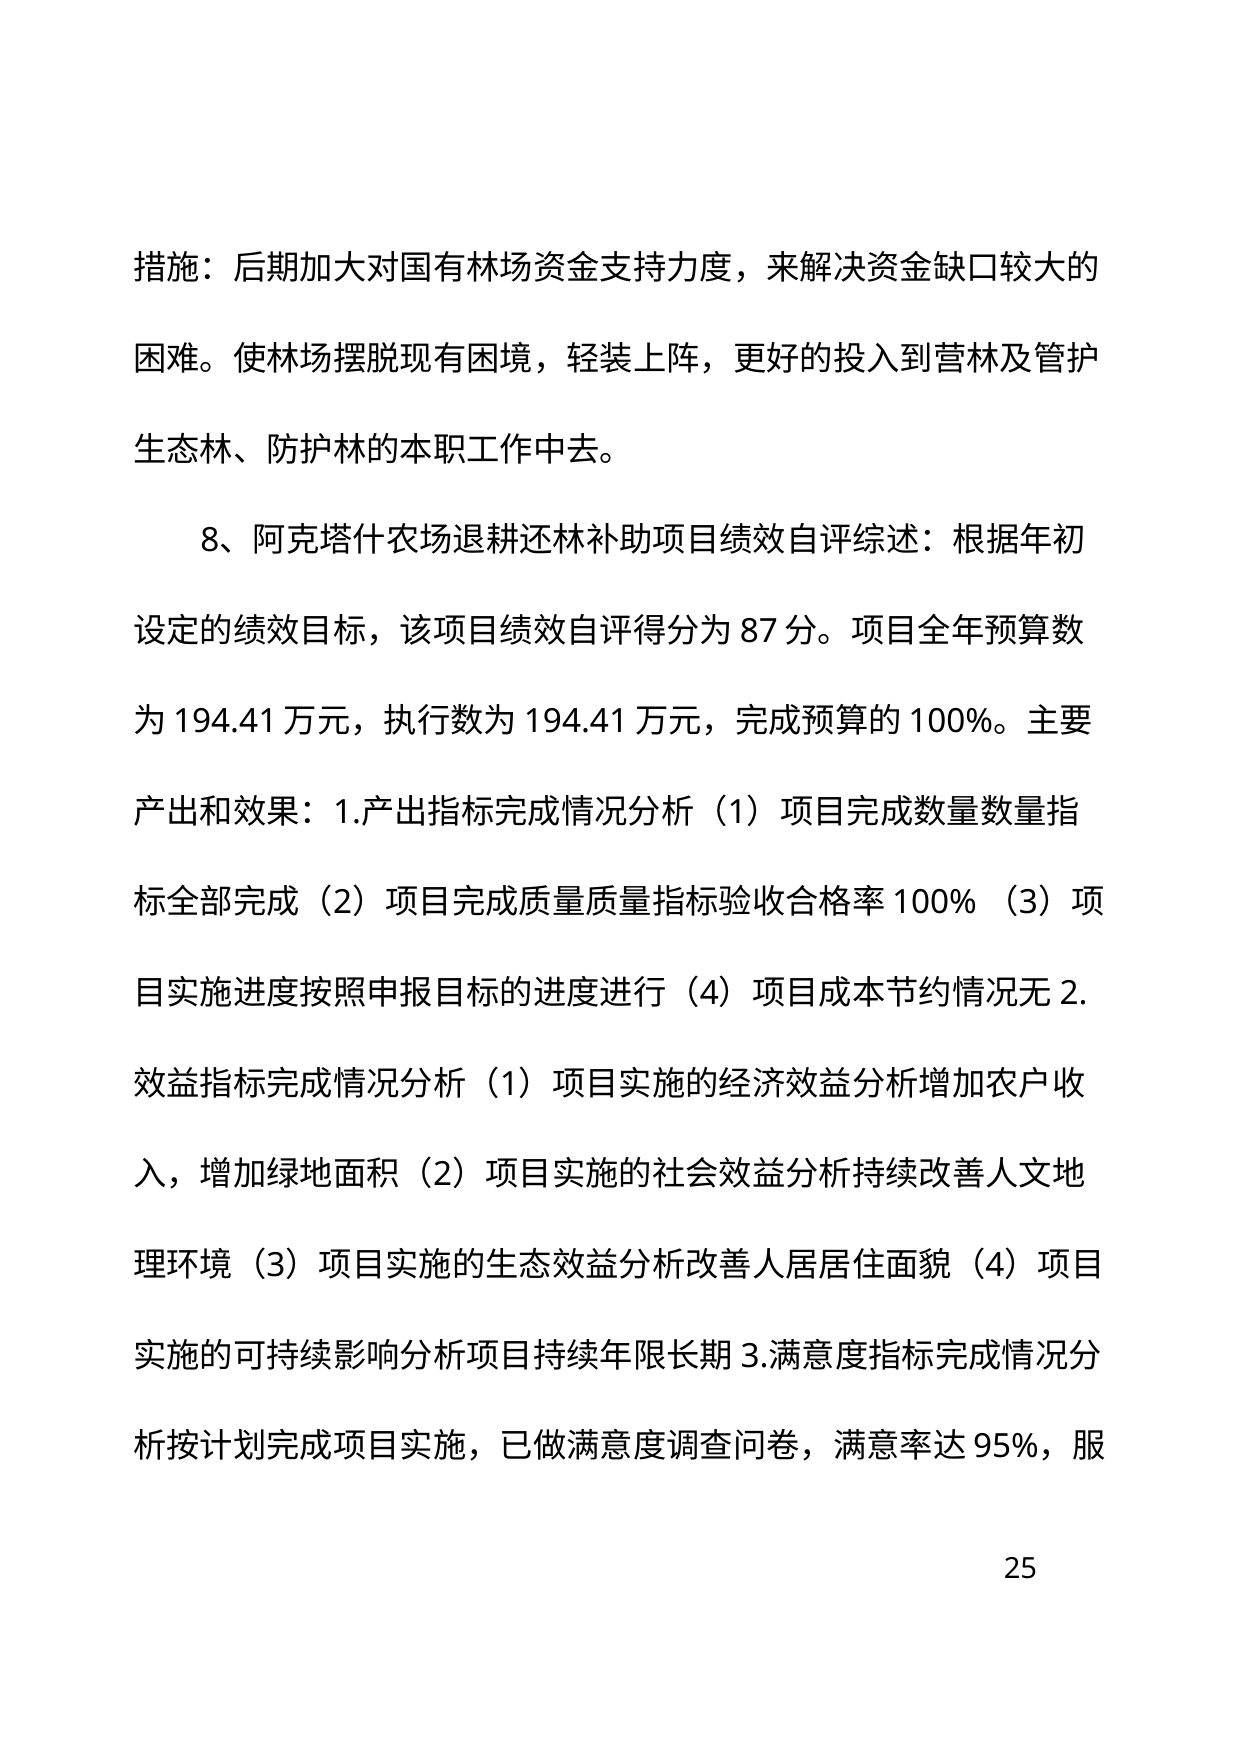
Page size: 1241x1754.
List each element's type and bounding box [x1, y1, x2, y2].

text [133, 492, 1107, 1489]
text [133, 220, 1107, 492]
